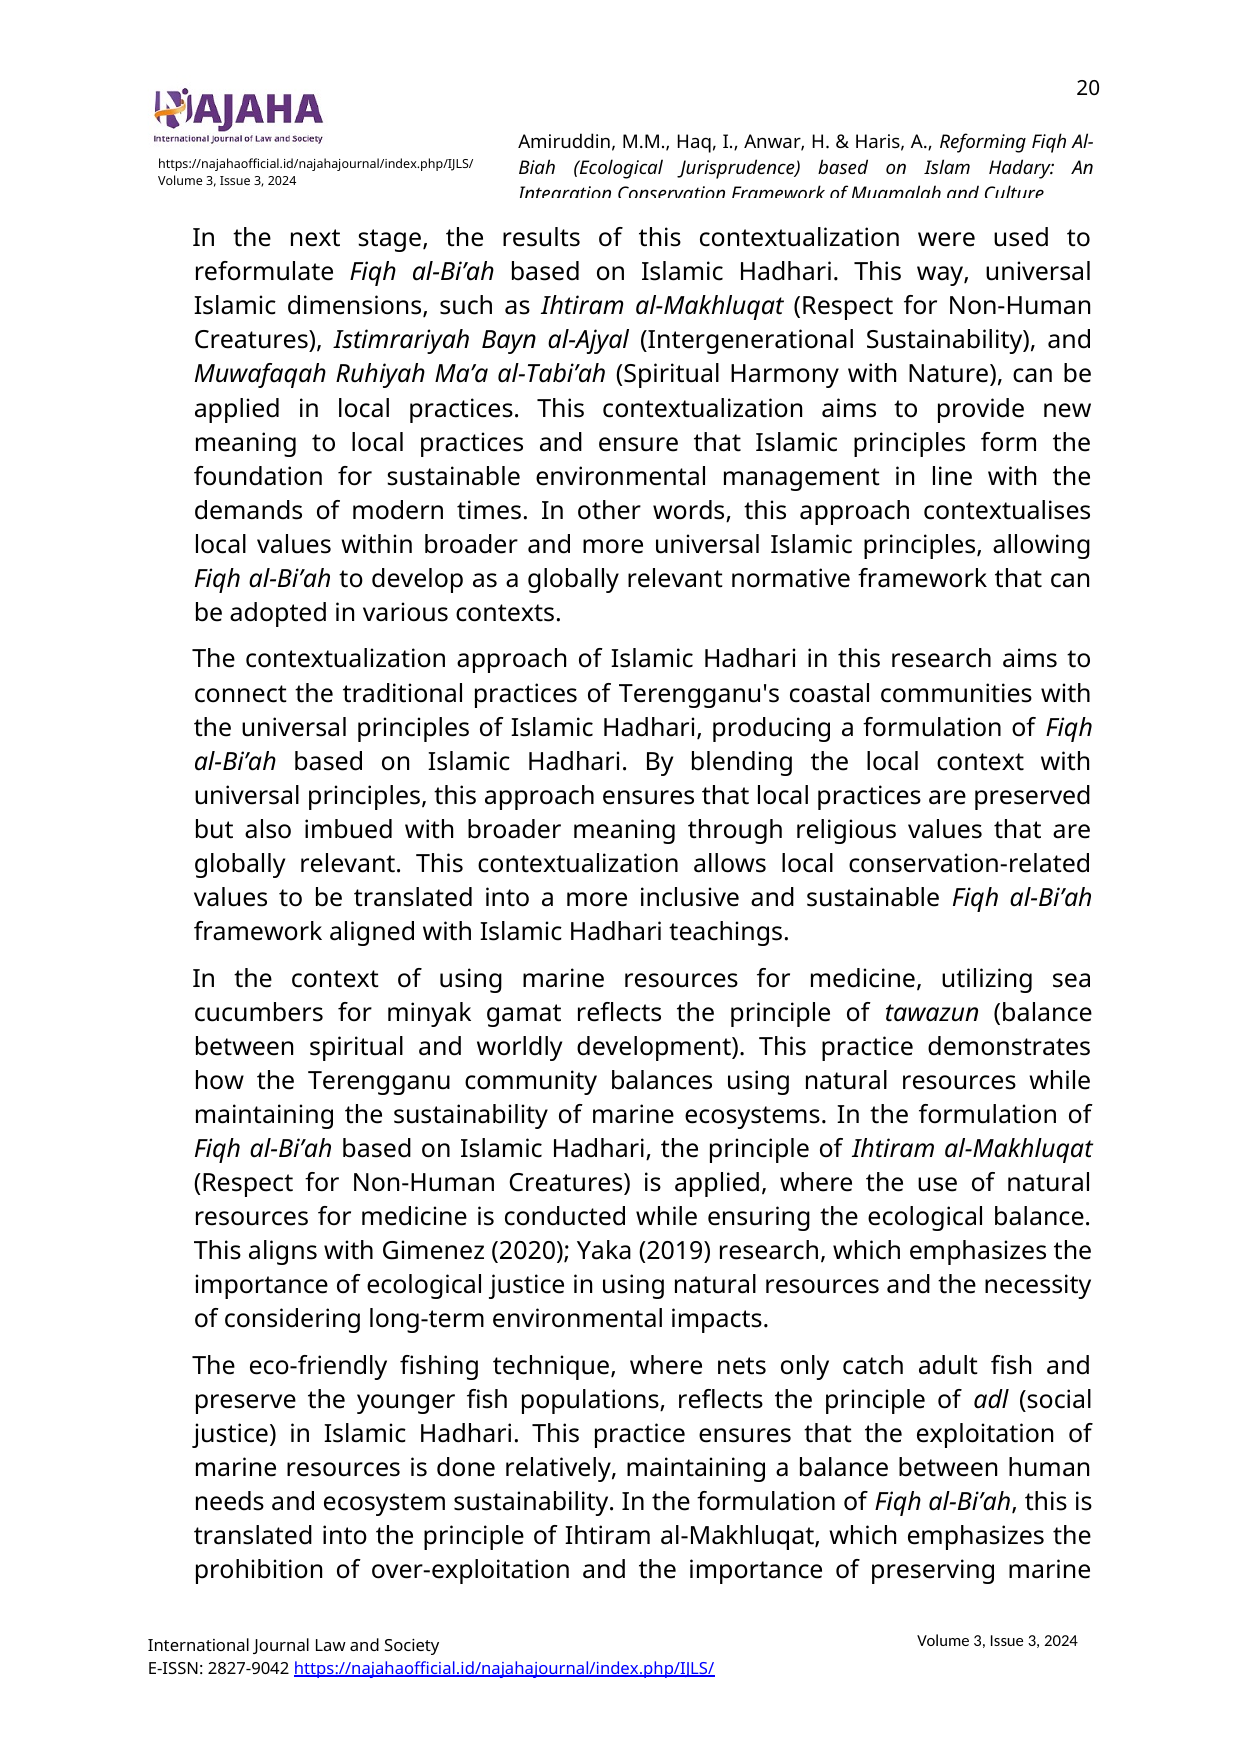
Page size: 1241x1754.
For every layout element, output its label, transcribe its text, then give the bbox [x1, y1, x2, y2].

text In the context of using marine resources for medicine, utilizing sea cucumbers for minyak gamat reflects the principle of tawazun (balance between spiritual and worldly development). This practice demonstrates how the Terengganu community balances using natural resources while maintaining the sustainability of marine ecosystems. In the formulation of Fiqh al-Bi’ah based on Islamic Hadhari, the principle of Ihtiram al-Makhluqat (Respect for Non-Human Creatures) is applied, where the use of natural resources for medicine is conducted while ensuring the ecological balance. This aligns with Gimenez (2020); Yaka (2019) research, which emphasizes the importance of ecological justice in using natural resources and the necessity of considering long-term environmental impacts. [192, 960, 1093, 1335]
picture [147, 75, 328, 158]
text In the next stage, the results of this contextualization were used to reformulate Fiqh al-Bi’ah based on Islamic Hadhari. This way, universal Islamic dimensions, such as Ihtiram al-Makhluqat (Respect for Non-Human Creatures), Istimrariyah Bayn al-Ajyal (Intergenerational Sustainability), and Muwafaqah Ruhiyah Ma’a al-Tabi’ah (Spiritual Harmony with Nature), can be applied in local practices. This contextualization aims to provide new meaning to local practices and ensure that Islamic principles form the foundation for sustainable environmental management in line with the demands of modern times. In other words, this approach contextualises local values within broader and more universal Islamic principles, allowing Fiqh al-Bi’ah to develop as a globally relevant normative framework that can be adopted in various contexts. [192, 220, 1093, 629]
text The contextualization approach of Islamic Hadhari in this research aims to connect the traditional practices of Terengganu's coastal communities with the universal principles of Islamic Hadhari, producing a formulation of Fiqh al-Bi’ah based on Islamic Hadhari. By blending the local context with universal principles, this approach ensures that local practices are preserved but also imbued with broader meaning through religious values that are globally relevant. This contextualization allows local conservation-related values to be translated into a more inclusive and sustainable Fiqh al-Bi’ah framework aligned with Islamic Hadhari teachings. [192, 641, 1093, 948]
